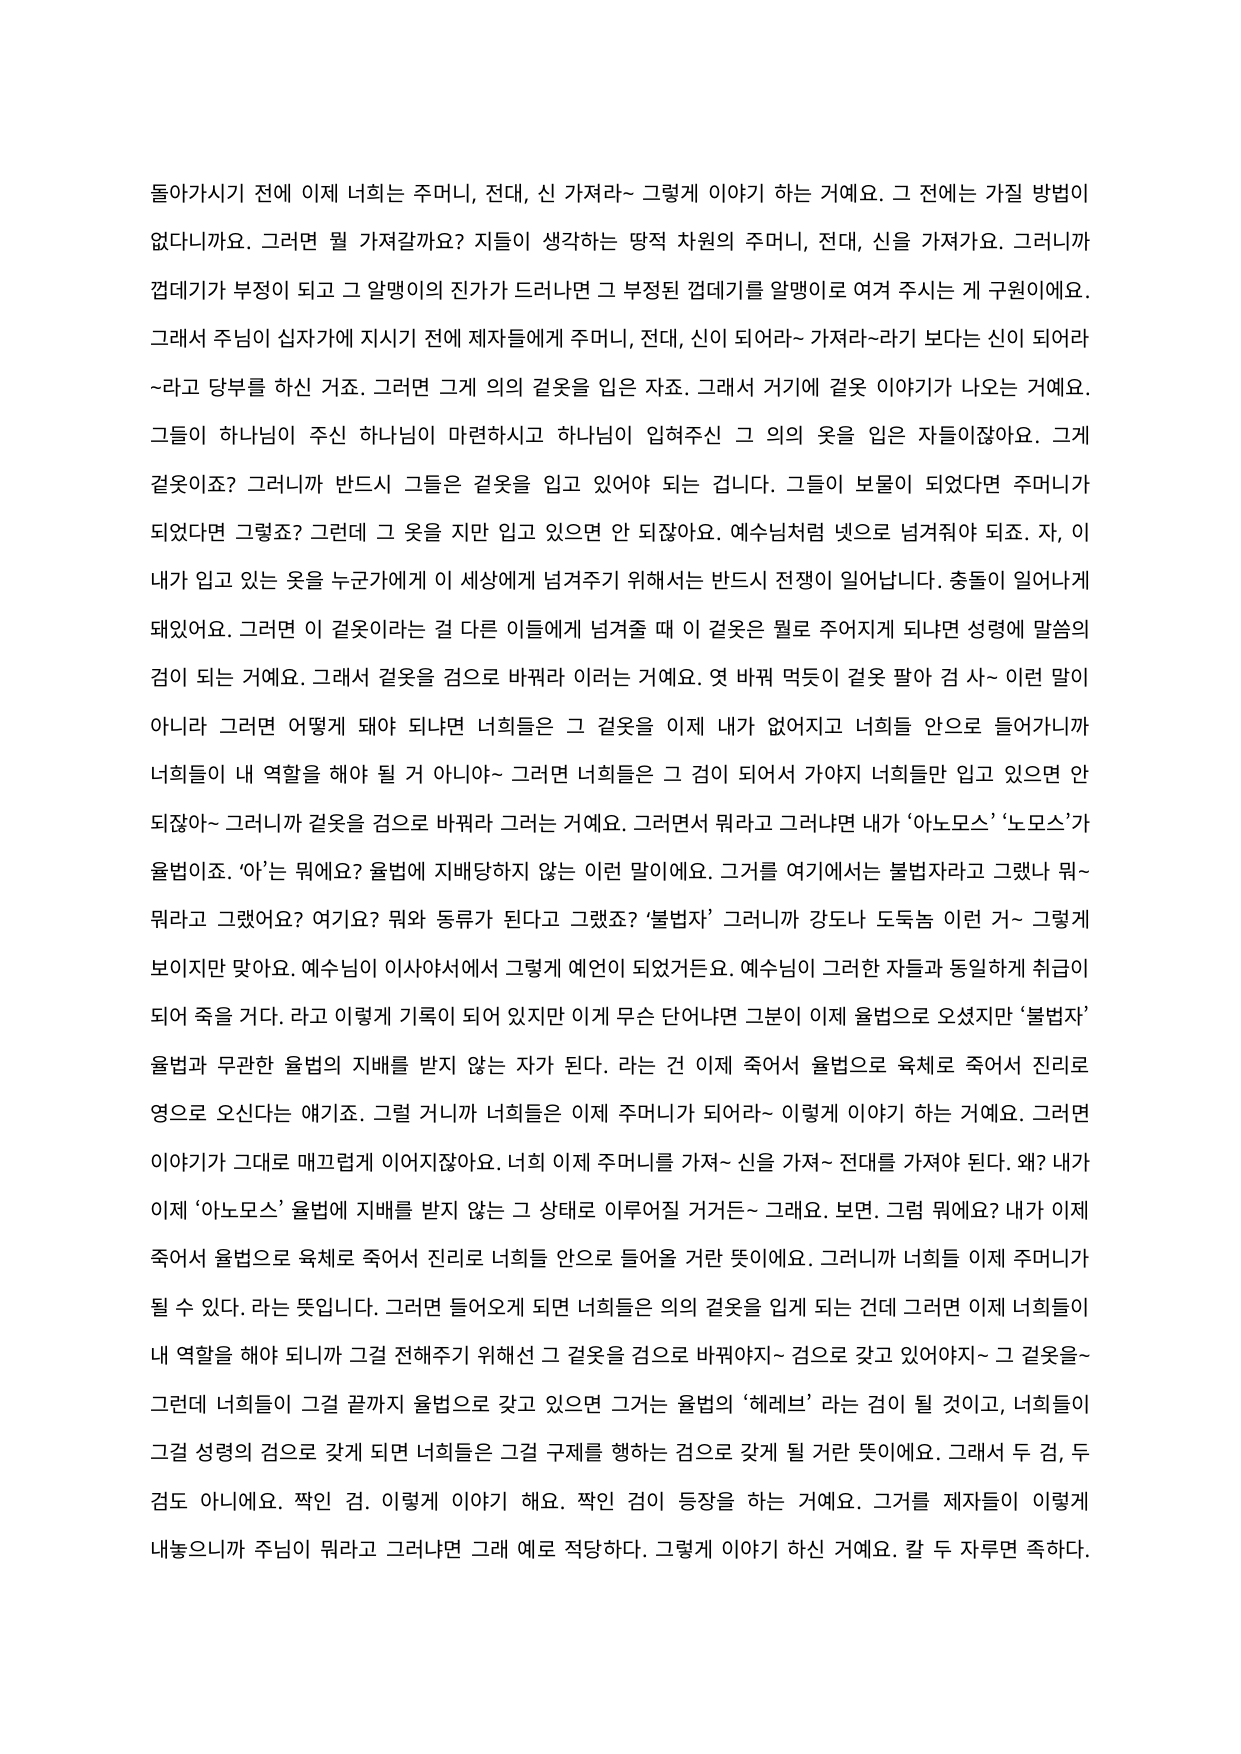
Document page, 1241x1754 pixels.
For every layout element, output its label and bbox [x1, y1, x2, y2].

text [150, 177, 1090, 1564]
